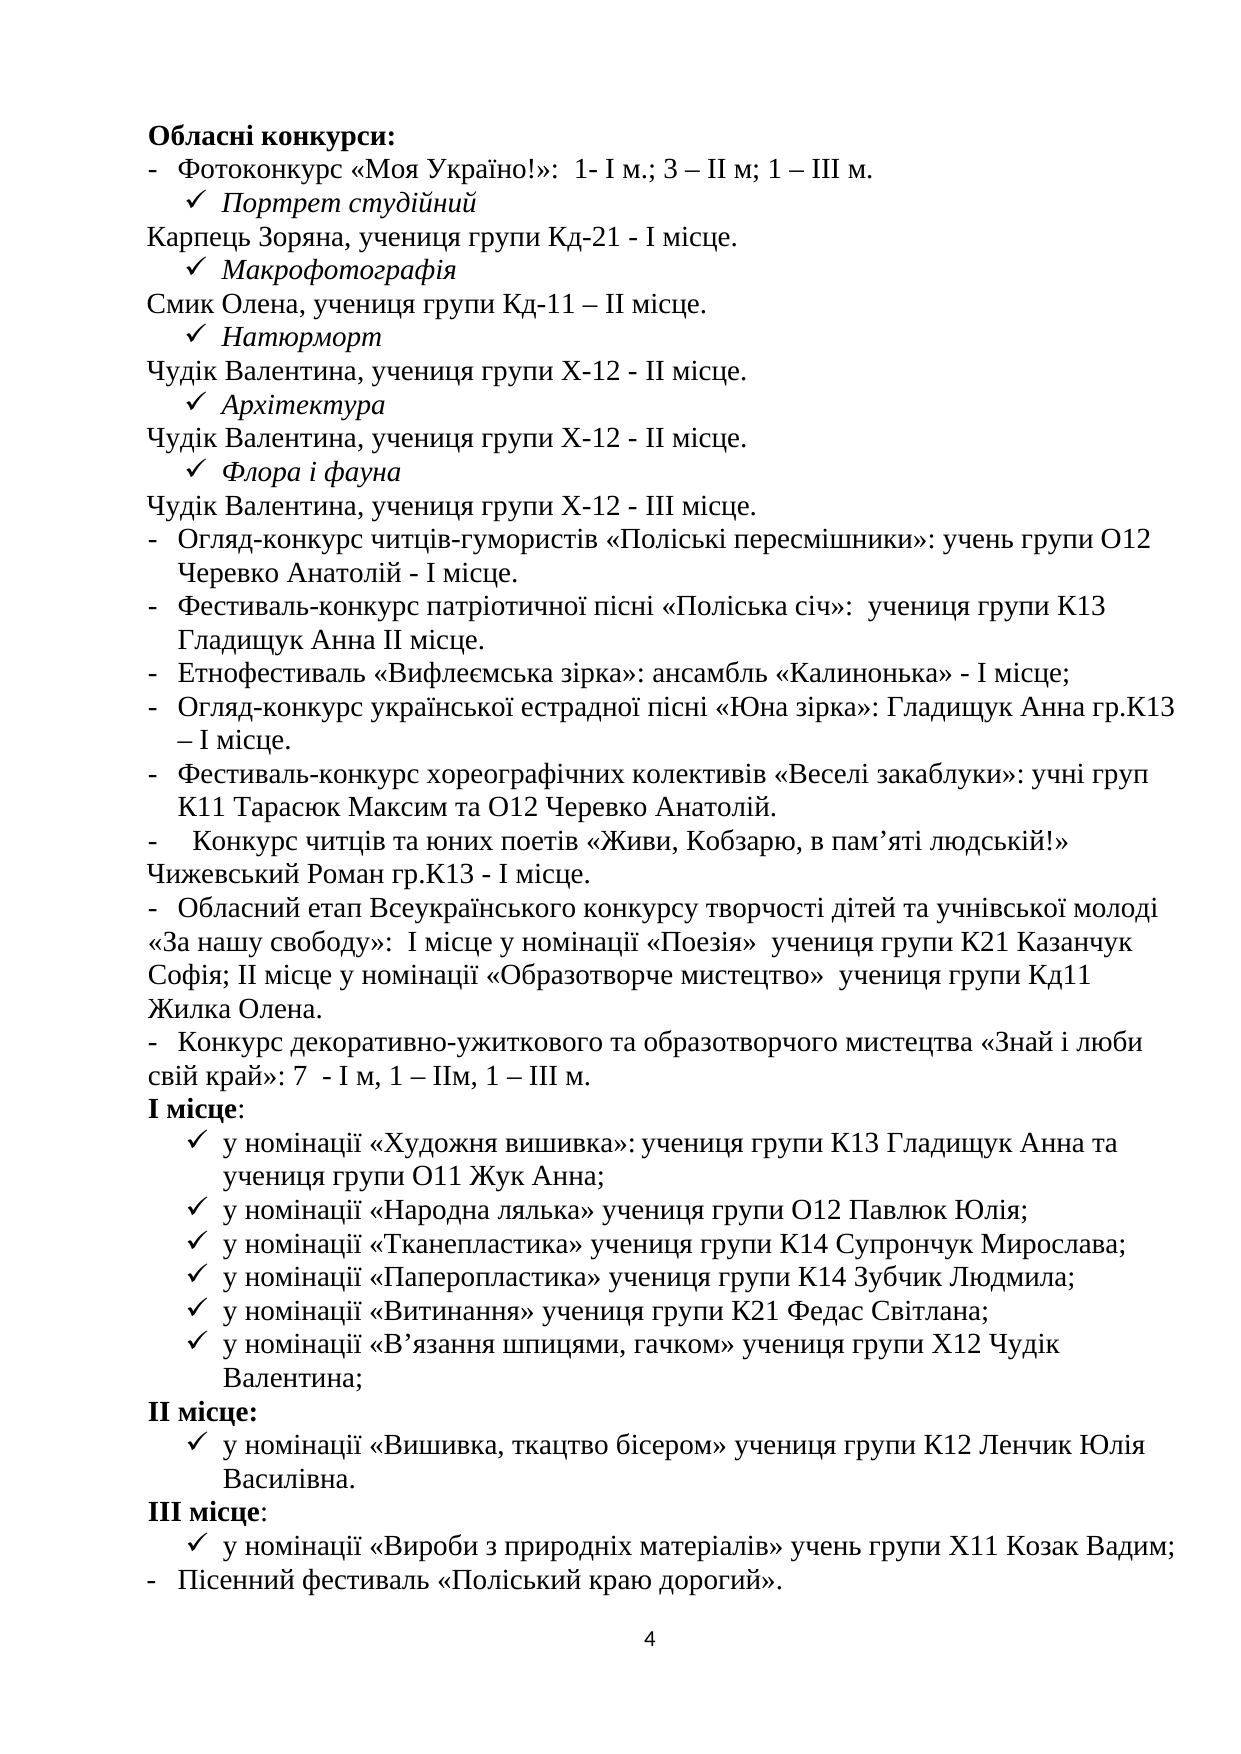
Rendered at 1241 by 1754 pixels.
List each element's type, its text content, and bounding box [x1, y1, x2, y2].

list у номінації «Тканепластика» учениця групи К14 Супрончук Мирослава; [185, 1226, 1181, 1259]
list Натюрморт [184, 319, 1181, 353]
text ІІ місце: [148, 1394, 1181, 1427]
list у номінації «Художня вишивка»: учениця групи К13 Гладищук Анна та учениця групи О11 Жук Анна; [185, 1125, 1181, 1192]
list Фестиваль-конкурс патріотичної пісні «Поліська січ»: учениця групи К13 Гладищук Анна ІІ місце. [148, 588, 1181, 655]
text Чудік Валентина, учениця групи Х-12 - ІІ місце. [146, 420, 1181, 454]
text Карпець Зоряна, учениця групи Кд-21 - І місце. [146, 219, 1181, 252]
list Фотоконкурс «Моя Україно!»: 1- І м.; 3 – ІІ м; 1 – ІІІ м. [148, 152, 1181, 185]
list Архітектура [184, 387, 1181, 420]
text Смик Олена, учениця групи Кд-11 – ІІ місце. [146, 286, 1181, 319]
text Чижевський Роман гр.К13 - І місце. [146, 857, 1181, 890]
list Макрофотографія [184, 252, 1181, 286]
list Пісенний фестиваль «Поліський краю дорогий». [146, 1562, 1181, 1595]
text Обласні конкурси: [148, 118, 1181, 152]
text Чудік Валентина, учениця групи Х-12 - ІІ місце. [146, 353, 1181, 387]
list у номінації «Вироби з природніх матеріалів» учень групи Х11 Козак Вадим; [185, 1528, 1181, 1562]
list Обласний етап Всеукраїнського конкурсу творчості дітей та учнівської молоді «За нашу свободу»: І місце у номінації «Поезія» учениця групи К21 Казанчук Софія; ІІ місце у номінації «Образотворче мистецтво» учениця групи Кд11 Жилка Олена. [148, 890, 1181, 1024]
list Огляд-конкурс читців-гумористів «Поліські пересмішники»: учень групи О12 Черевко Анатолій - І місце. [148, 521, 1181, 588]
text ІІІ місце: [148, 1494, 1181, 1528]
list Конкурс декоративно-ужиткового та образотворчого мистецтва «Знай і люби свій край»: 7 - І м, 1 – ІІм, 1 – ІІІ м. [148, 1024, 1181, 1091]
list у номінації «Вишивка, ткацтво бісером» учениця групи К12 Ленчик Юлія Василівна. [185, 1427, 1181, 1494]
text Чудік Валентина, учениця групи Х-12 - ІІІ місце. [146, 488, 1181, 521]
list Конкурс читців та юних поетів «Живи, Кобзарю, в пам’яті людській!» [148, 823, 1181, 857]
list у номінації «Витинання» учениця групи К21 Федас Світлана; [185, 1293, 1181, 1327]
list у номінації «В’язання шпицями, гачком» учениця групи Х12 Чудік Валентина; [185, 1327, 1181, 1394]
list Фестиваль-конкурс хореографічних колективів «Веселі закаблуки»: учні груп К11 Тарасюк Максим та О12 Черевко Анатолій. [148, 756, 1181, 823]
list Флора і фауна [184, 454, 1181, 488]
text І місце: [148, 1091, 1181, 1125]
list у номінації «Паперопластика» учениця групи К14 Зубчик Людмила; [185, 1259, 1181, 1293]
list Портрет студійний [184, 185, 1181, 219]
list у номінації «Народна лялька» учениця групи О12 Павлюк Юлія; [185, 1192, 1181, 1226]
list Етнофестиваль «Вифлеємська зірка»: ансамбль «Калинонька» - І місце; [148, 655, 1181, 689]
list Огляд-конкурс української естрадної пісні «Юна зірка»: Гладищук Анна гр.К13 – І місце. [148, 689, 1181, 756]
